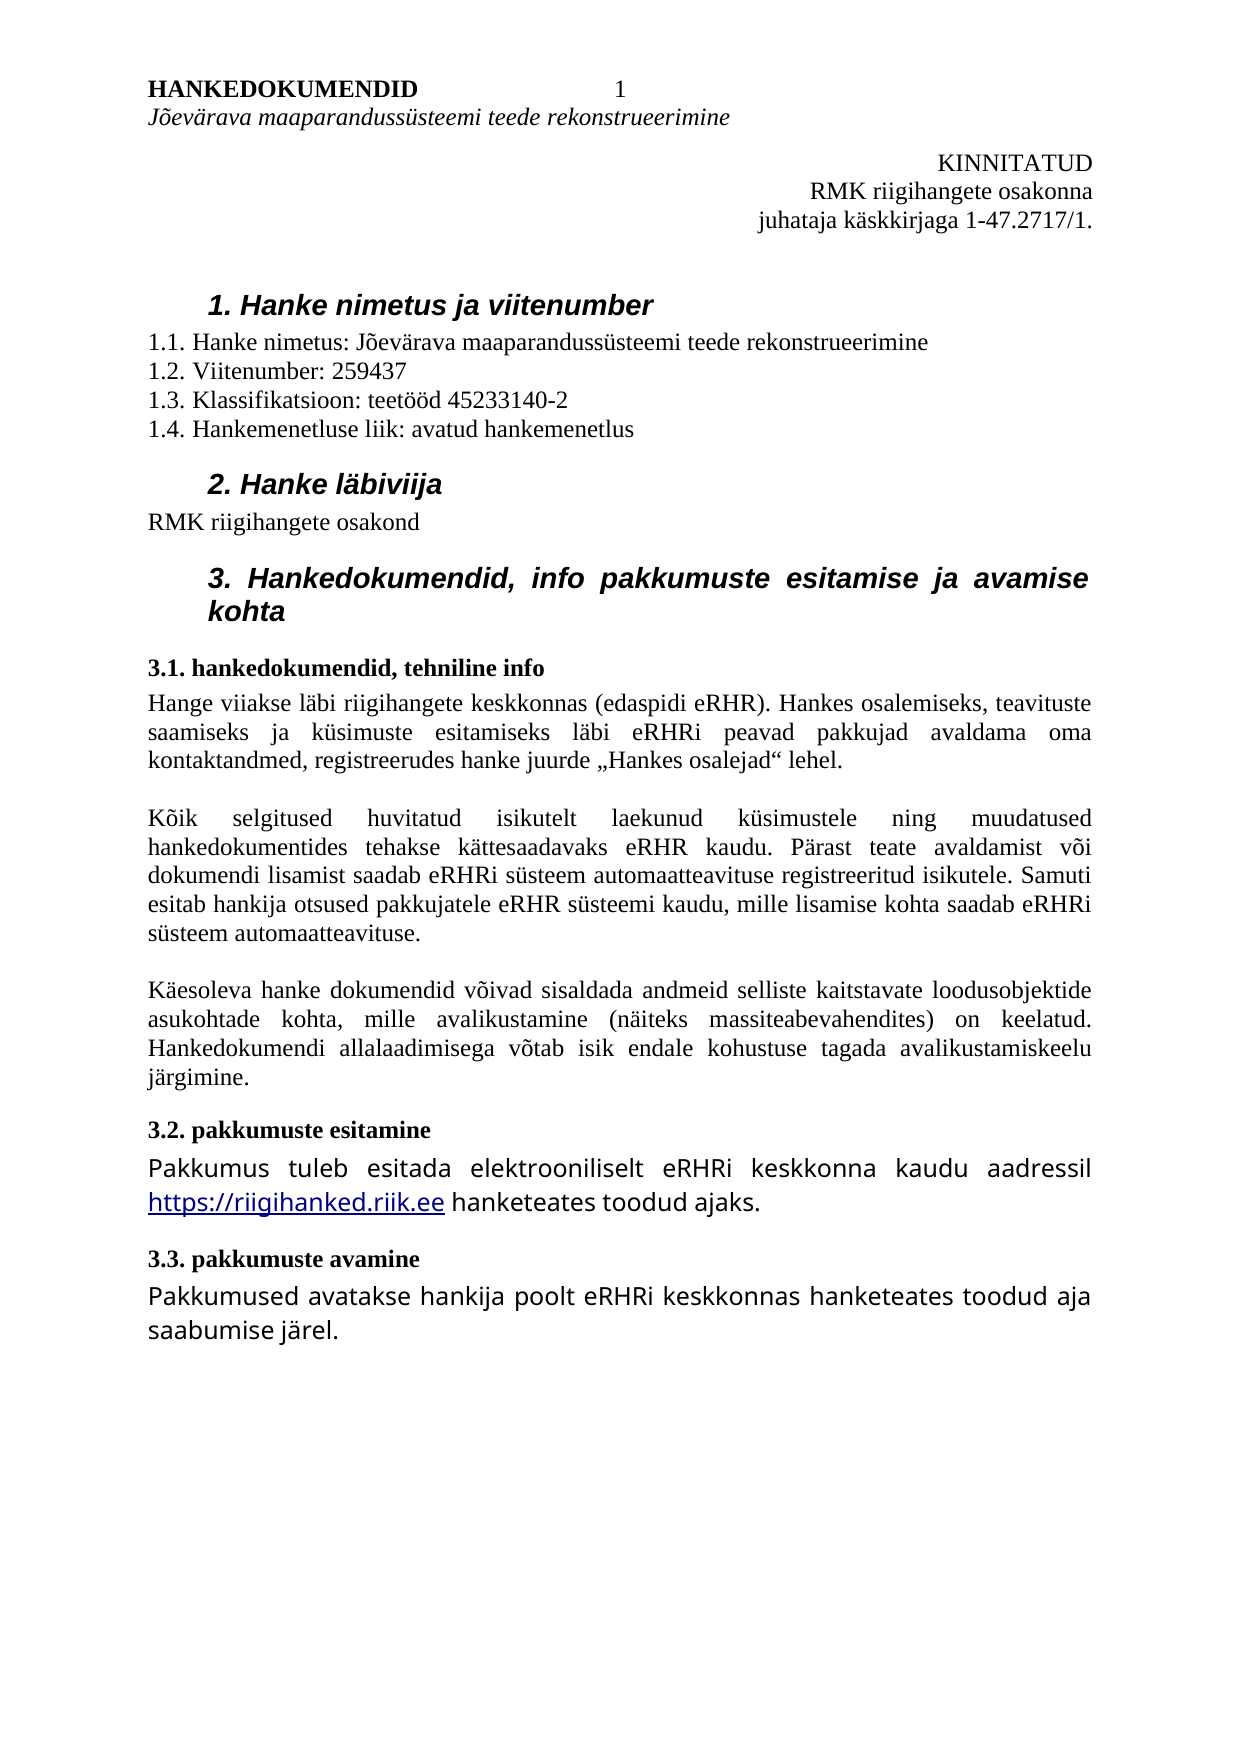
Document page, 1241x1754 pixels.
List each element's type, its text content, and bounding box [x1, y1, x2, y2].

list Hanke nimetus: Jõevärava maaparandussüsteemi teede rekonstrueerimine [148, 327, 1093, 356]
text Pakkumused avatakse hankija poolt eRHRi keskkonnas hanketeates toodud aja saabumise järel. [148, 1279, 1093, 1347]
text Kõik selgitused huvitatud isikutelt laekunud küsimustele ning muudatused hankedokumentides tehakse kättesaadavaks eRHR kaudu. Pärast teate avaldamist või dokumendi lisamist saadab eRHRi süsteem automaatteavituse registreeritud isikutele. Samuti esitab hankija otsused pakkujatele eRHR süsteemi kaudu, mille lisamise kohta saadab eRHRi süsteem automaatteavituse. [148, 803, 1093, 947]
text KINNITATUD [148, 148, 1093, 176]
text Käesoleva hanke dokumendid võivad sisaldada andmeid selliste kaitstavate loodusobjektide asukohtade kohta, mille avalikustamine (näiteks massiteabevahendites) on keelatud. Hankedokumendi allalaadimisega võtab isik endale kohustuse tagada avalikustamiskeelu järgimine. [148, 976, 1093, 1091]
list Hankemenetluse liik: avatud hankemenetlus [148, 414, 1093, 442]
subtitle 2. Hanke läbiviija [148, 467, 1093, 501]
subtitle 3.3. pakkumuste avamine [148, 1244, 1093, 1272]
text Pakkumus tuleb esitada elektrooniliselt eRHRi keskkonna kaudu aadressil https://riigihanked.riik.ee hanketeates toodud ajaks. [148, 1151, 1093, 1219]
subtitle 1. Hanke nimetus ja viitenumber [148, 288, 1093, 321]
text Hange viiakse läbi riigihangete keskkonnas (edaspidi eRHR). Hankes osalemiseks, teavituste saamiseks ja küsimuste esitamiseks läbi eRHRi peavad pakkujad avaldama oma kontaktandmed, registreerudes hanke juurde „Hankes osalejad“ lehel. [148, 688, 1093, 774]
text RMK riigihangete osakonna [148, 176, 1093, 205]
subtitle 3.2. pakkumuste esitamine [148, 1116, 1093, 1144]
text juhataja käskkirjaga 1-47.2717/1. [148, 205, 1093, 234]
list Klassifikatsioon: teetööd 45233140-2 [148, 385, 1093, 414]
list 3. Hankedokumendid, info pakkumuste esitamise ja avamise kohta [148, 561, 1093, 628]
list Viitenumber: 259437 [148, 356, 1093, 385]
text 3.1. hankedokumendid, tehniline info [148, 653, 1093, 682]
text RMK riigihangete osakond [148, 507, 1093, 536]
